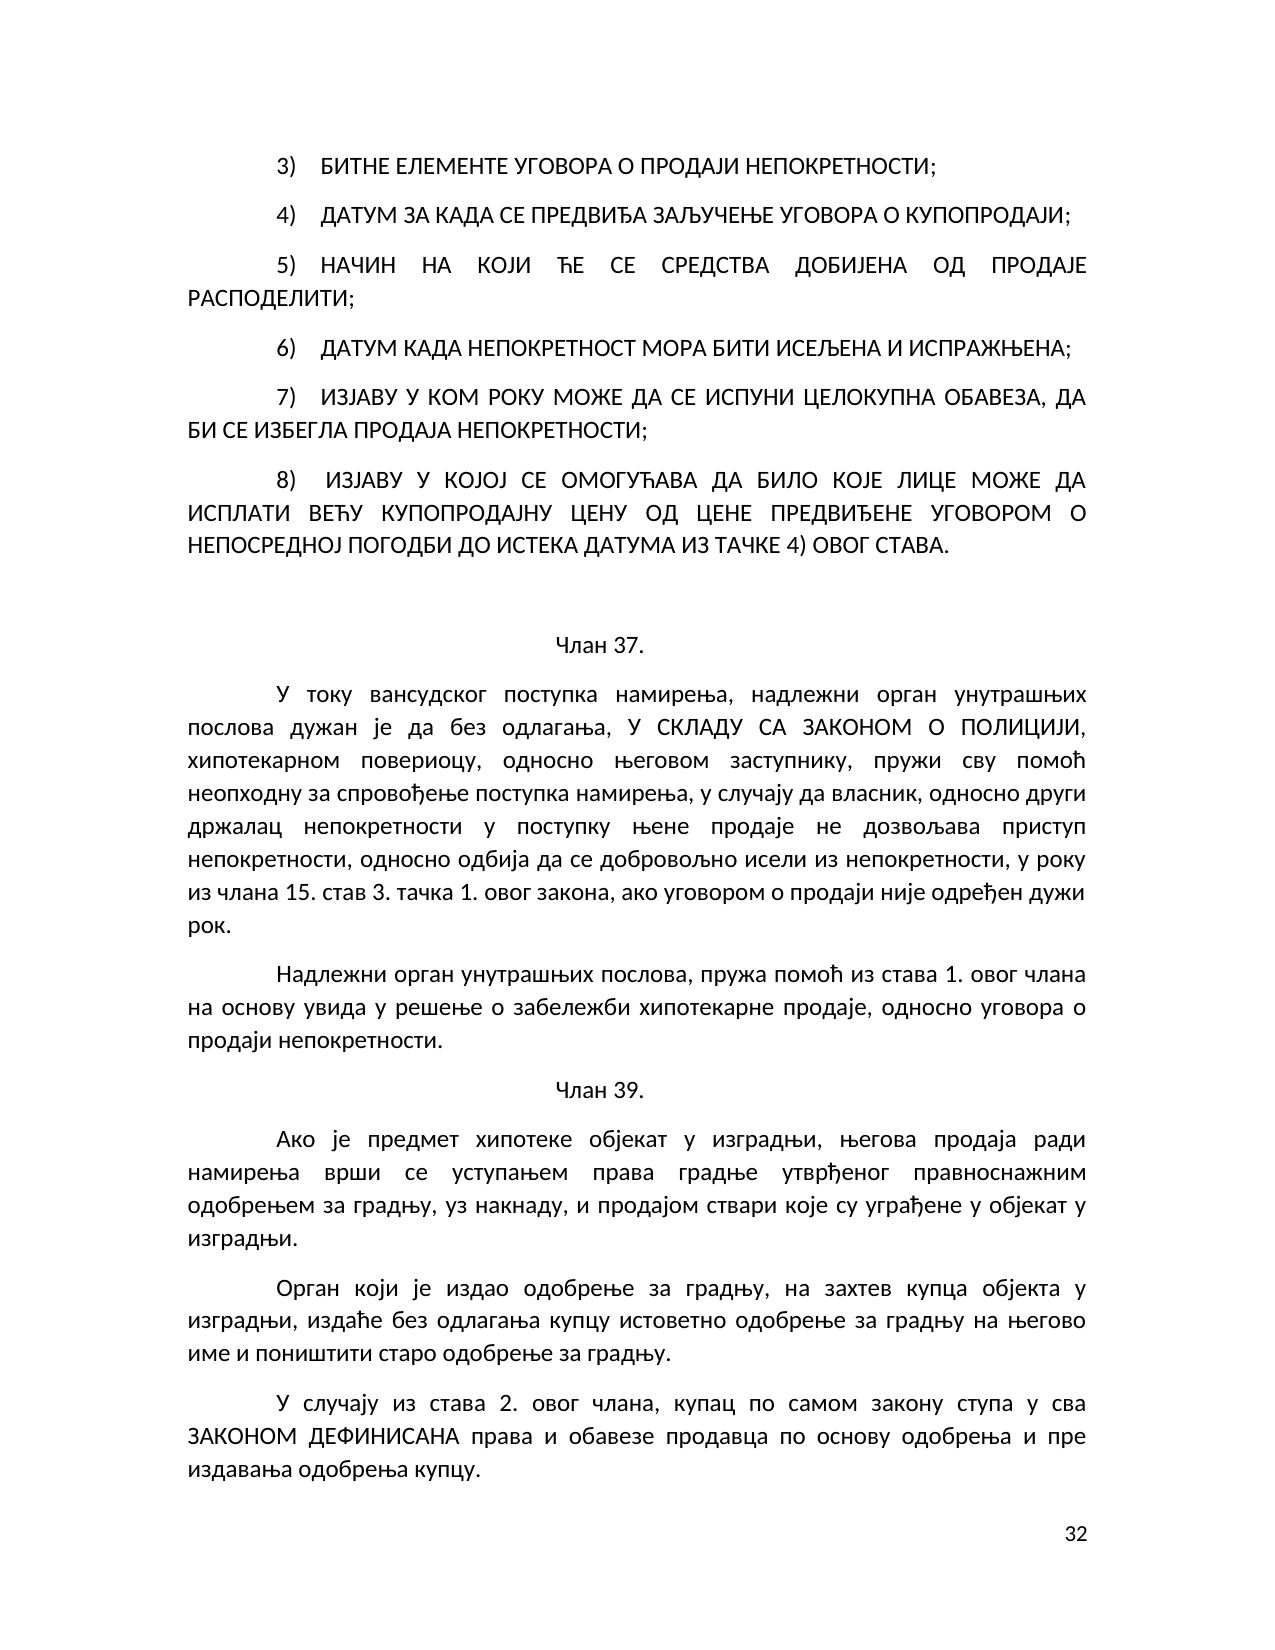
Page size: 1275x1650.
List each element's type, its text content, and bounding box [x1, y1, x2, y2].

text 4) ДАТУМ ЗА КАДА СЕ ПРЕДВИЂА ЗАЉУЧЕЊЕ УГОВОРА О КУПОПРОДАЈИ; [187, 199, 1087, 230]
text Орган који је издао одобрење за градњу, на захтев купца објекта у изградњи, издаће без одлагања купцу истоветно одобрење за градњу на његово име и поништити старо одобрење за градњу. [187, 1272, 1087, 1368]
text Члан 39. [187, 1074, 1012, 1104]
text 8) ИЗЈАВУ У КОЈОЈ СЕ ОМОГУЋАВА ДА БИЛО КОЈЕ ЛИЦЕ МОЖЕ ДА ИСПЛАТИ ВЕЋУ КУПОПРОДАЈНУ ЦЕНУ ОД ЦЕНЕ ПРЕДВИЂЕНЕ УГОВОРОМ О НЕПОСРЕДНОЈ ПОГОДБИ ДО ИСТЕКА ДАТУМА ИЗ ТАЧКЕ 4) ОВОГ СТАВА. [187, 464, 1087, 560]
text 7) ИЗЈАВУ У КОМ РОКУ МОЖЕ ДА СЕ ИСПУНИ ЦЕЛОКУПНА ОБАВЕЗА, ДА БИ СЕ ИЗБЕГЛА ПРОДАЈА НЕПОКРЕТНОСТИ; [187, 381, 1087, 445]
text 5) НАЧИН НА КОЈИ ЋЕ СЕ СРЕДСТВА ДОБИЈЕНА ОД ПРОДАЈЕ РАСПОДЕЛИТИ; [187, 249, 1087, 313]
text У случају из става 2. овог члана, купац по самом закону ступа у сва ЗАКОНОМ ДЕФИНИСАНА права и обавезе продавца по основу одобрења и пре издавања одобрења купцу. [187, 1387, 1087, 1483]
text 6) ДАТУМ КАДА НЕПОКРЕТНОСТ МОРА БИТИ ИСЕЉЕНА И ИСПРАЖЊЕНА; [187, 332, 1087, 362]
text 3) БИТНЕ ЕЛЕМЕНТЕ УГОВОРА О ПРОДАЈИ НЕПОКРЕТНОСТИ; [187, 150, 1087, 181]
text Члан 37. [187, 629, 1012, 659]
text У току вансудског поступка намирења, надлежни орган унутрашњих послова дужан је да без одлагања, У СКЛАДУ СА ЗАКОНОМ О ПОЛИЦИЈИ, хипотекарном повериоцу, односно његовом заступнику, пружи сву помоћ неопходну за спровођење поступка намирења, у случају да власник, односно други држалац непокретности у поступку њене продаје не дозвољава приступ непокретности, односно одбија да се добровољно исели из непокретности, у року из члана 15. став 3. тачка 1. овог закона, ако уговором о продаји није одређен дужи рок. [187, 678, 1087, 939]
text Ако је предмет хипотеке објекат у изградњи, његова продаја ради намирења врши се уступањем права градње утврђеног правноснажним одобрењем за градњу, уз накнаду, и продајом ствари које су уграђене у објекат у изградњи. [187, 1123, 1087, 1253]
text Надлежни орган унутрашњих послова, пружа помоћ из става 1. овог члана на основу увида у решење о забележби хипотекарне продаје, односно уговора о продаји непокретности. [187, 958, 1087, 1055]
